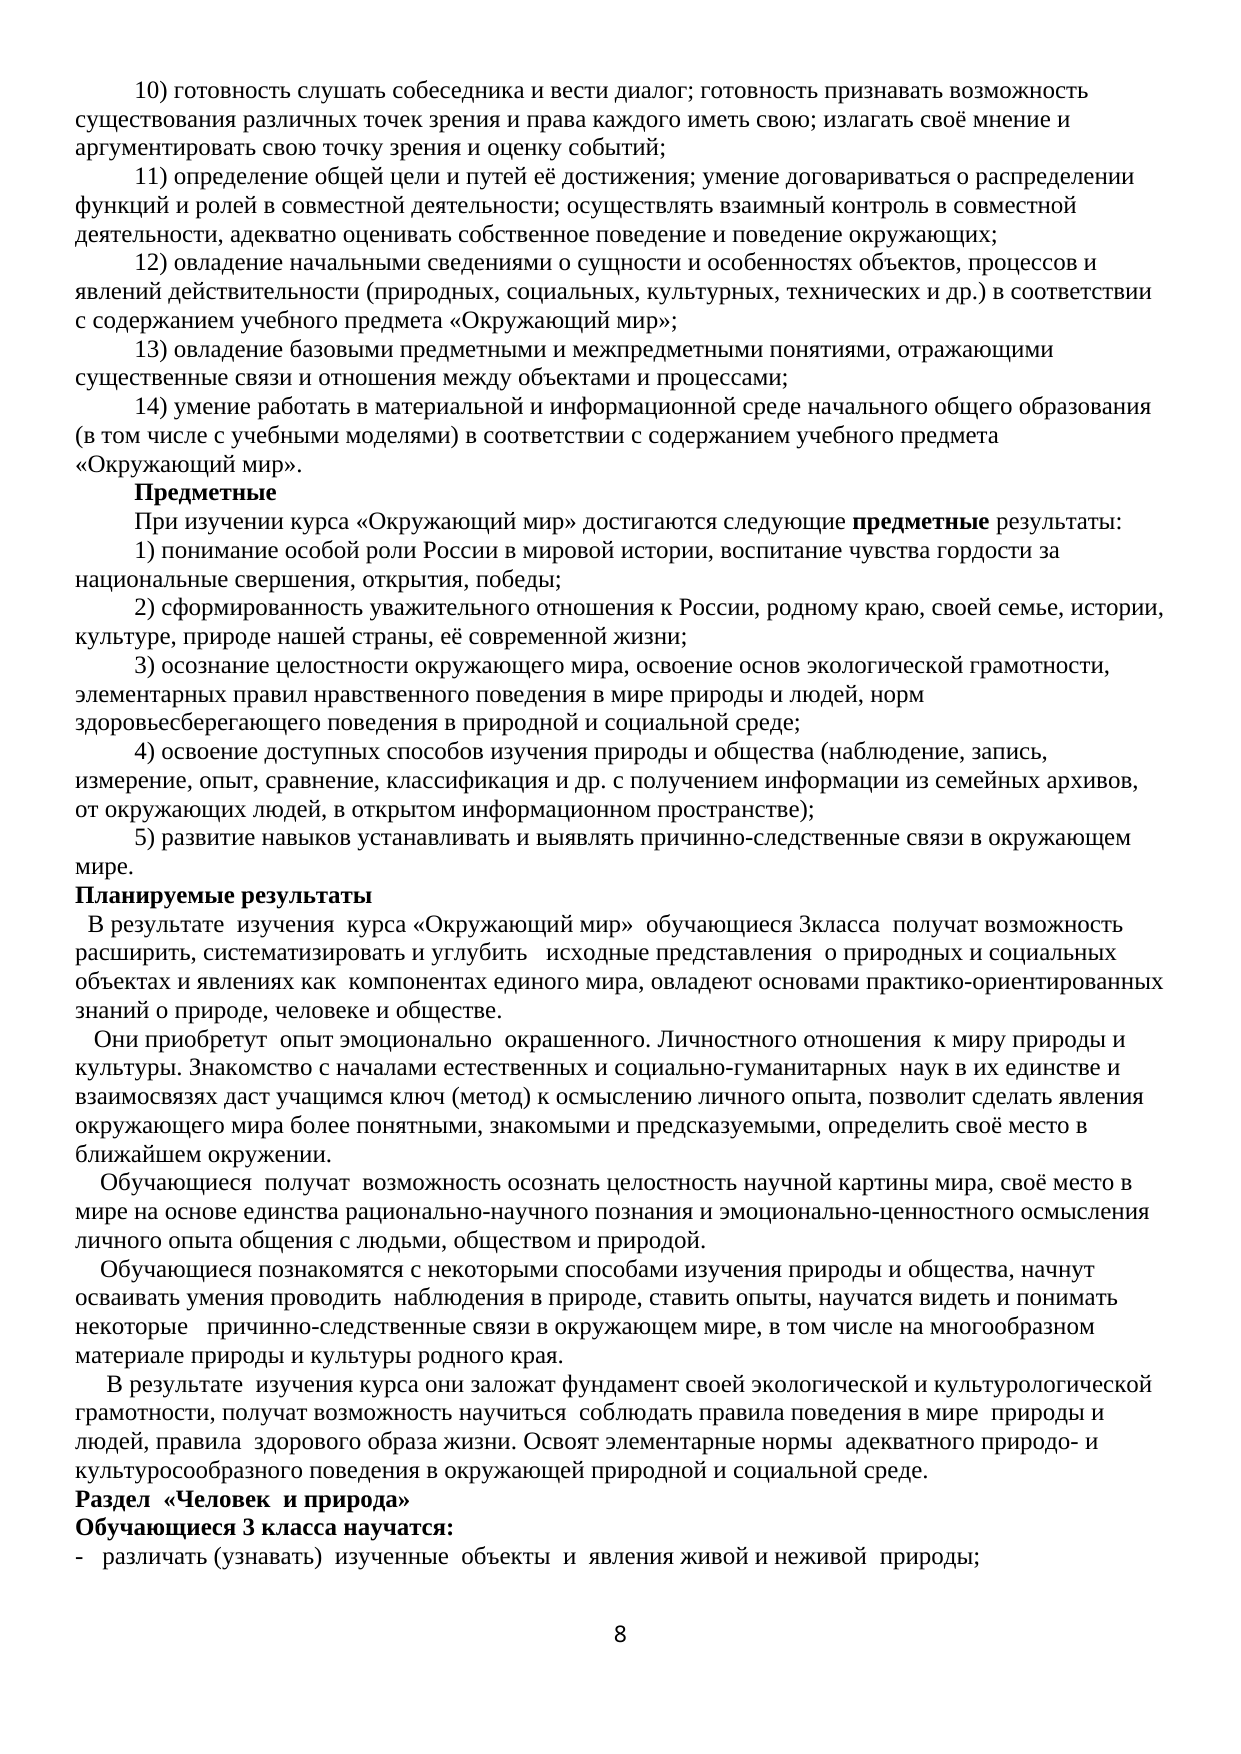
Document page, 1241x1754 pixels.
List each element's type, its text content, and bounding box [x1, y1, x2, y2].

text Обучающиеся 3 класса научатся: [75, 1512, 1165, 1541]
text 13) овладение базовыми предметными и межпредметными понятиями, отражающими существенные связи и отношения между объектами и процессами; [75, 334, 1165, 391]
text Планируемые результаты [75, 880, 1165, 909]
text При изучении курса «Окружающий мир» достигаются следующие предметные результаты: [75, 506, 1165, 535]
text Раздел «Человек и природа» [75, 1484, 1165, 1512]
text 10) готовность слушать собеседника и вести диалог; готовность признавать возможность существования различных точек зрения и права каждого иметь свою; излагать своё мнение и аргументировать свою точку зрения и оценку событий; [75, 75, 1165, 161]
text 3) осознание целостности окружающего мира, освоение основ экологической грамотности, элементарных правил нравственного поведения в мире природы и людей, норм здоровьесберегающего поведения в природной и социальной среде; [75, 650, 1165, 736]
text В результате изучения курса они заложат фундамент своей экологической и культурологической грамотности, получат возможность научиться соблюдать правила поведения в мире природы и людей, правила здорового образа жизни. Освоят элементарные нормы адекватного природо- и культуросообразного поведения в окружающей природной и социальной среде. [75, 1369, 1165, 1484]
text 2) сформированность уважительного отношения к России, родному краю, своей семье, истории, культуре, природе нашей страны, её современной жизни; [75, 592, 1165, 650]
text Обучающиеся познакомятся с некоторыми способами изучения природы и общества, начнут осваивать умения проводить наблюдения в природе, ставить опыты, научатся видеть и понимать некоторые причинно-следственные связи в окружающем мире, в том числе на многообразном материале природы и культуры родного края. [75, 1254, 1165, 1369]
text 1) понимание особой роли России в мировой истории, воспитание чувства гордости за национальные свершения, открытия, победы; [75, 535, 1165, 592]
text 11) определение общей цели и путей её достижения; умение договариваться о распределении функций и ролей в совместной деятельности; осуществлять взаимный контроль в совместной деятельности, адекватно оценивать собственное поведение и поведение окружающих; [75, 161, 1165, 247]
text 5) развитие навыков устанавливать и выявлять причинно-следственные связи в окружающем мире. [75, 822, 1165, 880]
text Обучающиеся получат возможность осознать целостность научной картины мира, своё место в мире на основе единства рационально-научного познания и эмоционально-ценностного осмысления личного опыта общения с людьми, обществом и природой. [75, 1167, 1165, 1254]
text 12) овладение начальными сведениями о сущности и особенностях объектов, процессов и явлений действительности (природных, социальных, культурных, технических и др.) в соответствии с содержанием учебного предмета «Окружающий мир»; [75, 247, 1165, 334]
text В результате изучения курса «Окружающий мир» обучающиеся 3класса получат возможность расширить, систематизировать и углубить исходные представления о природных и социальных объектах и явлениях как компонентах единого мира, овладеют основами практико-ориентированных знаний о природе, человеке и обществе. [75, 909, 1165, 1024]
text 4) освоение доступных способов изучения природы и общества (наблюдение, запись, измерение, опыт, сравнение, классификация и др. с получением информации из семейных архивов, от окружающих людей, в открытом информационном пространстве); [75, 736, 1165, 822]
text Предметные [75, 477, 1165, 506]
text Они приобретут опыт эмоционально окрашенного. Личностного отношения к миру природы и культуры. Знакомство с началами естественных и социально-гуманитарных наук в их единстве и взаимосвязях даст учащимся ключ (метод) к осмыслению личного опыта, позволит сделать явления окружающего мира более понятными, знакомыми и предсказуемыми, определить своё место в ближайшем окружении. [75, 1024, 1165, 1167]
text 14) умение работать в материальной и информационной среде начального общего образования (в том числе с учебными моделями) в соответствии с содержанием учебного предмета «Окружающий мир». [75, 391, 1165, 477]
text - различать (узнавать) изученные объекты и явления живой и неживой природы; [75, 1541, 1165, 1570]
